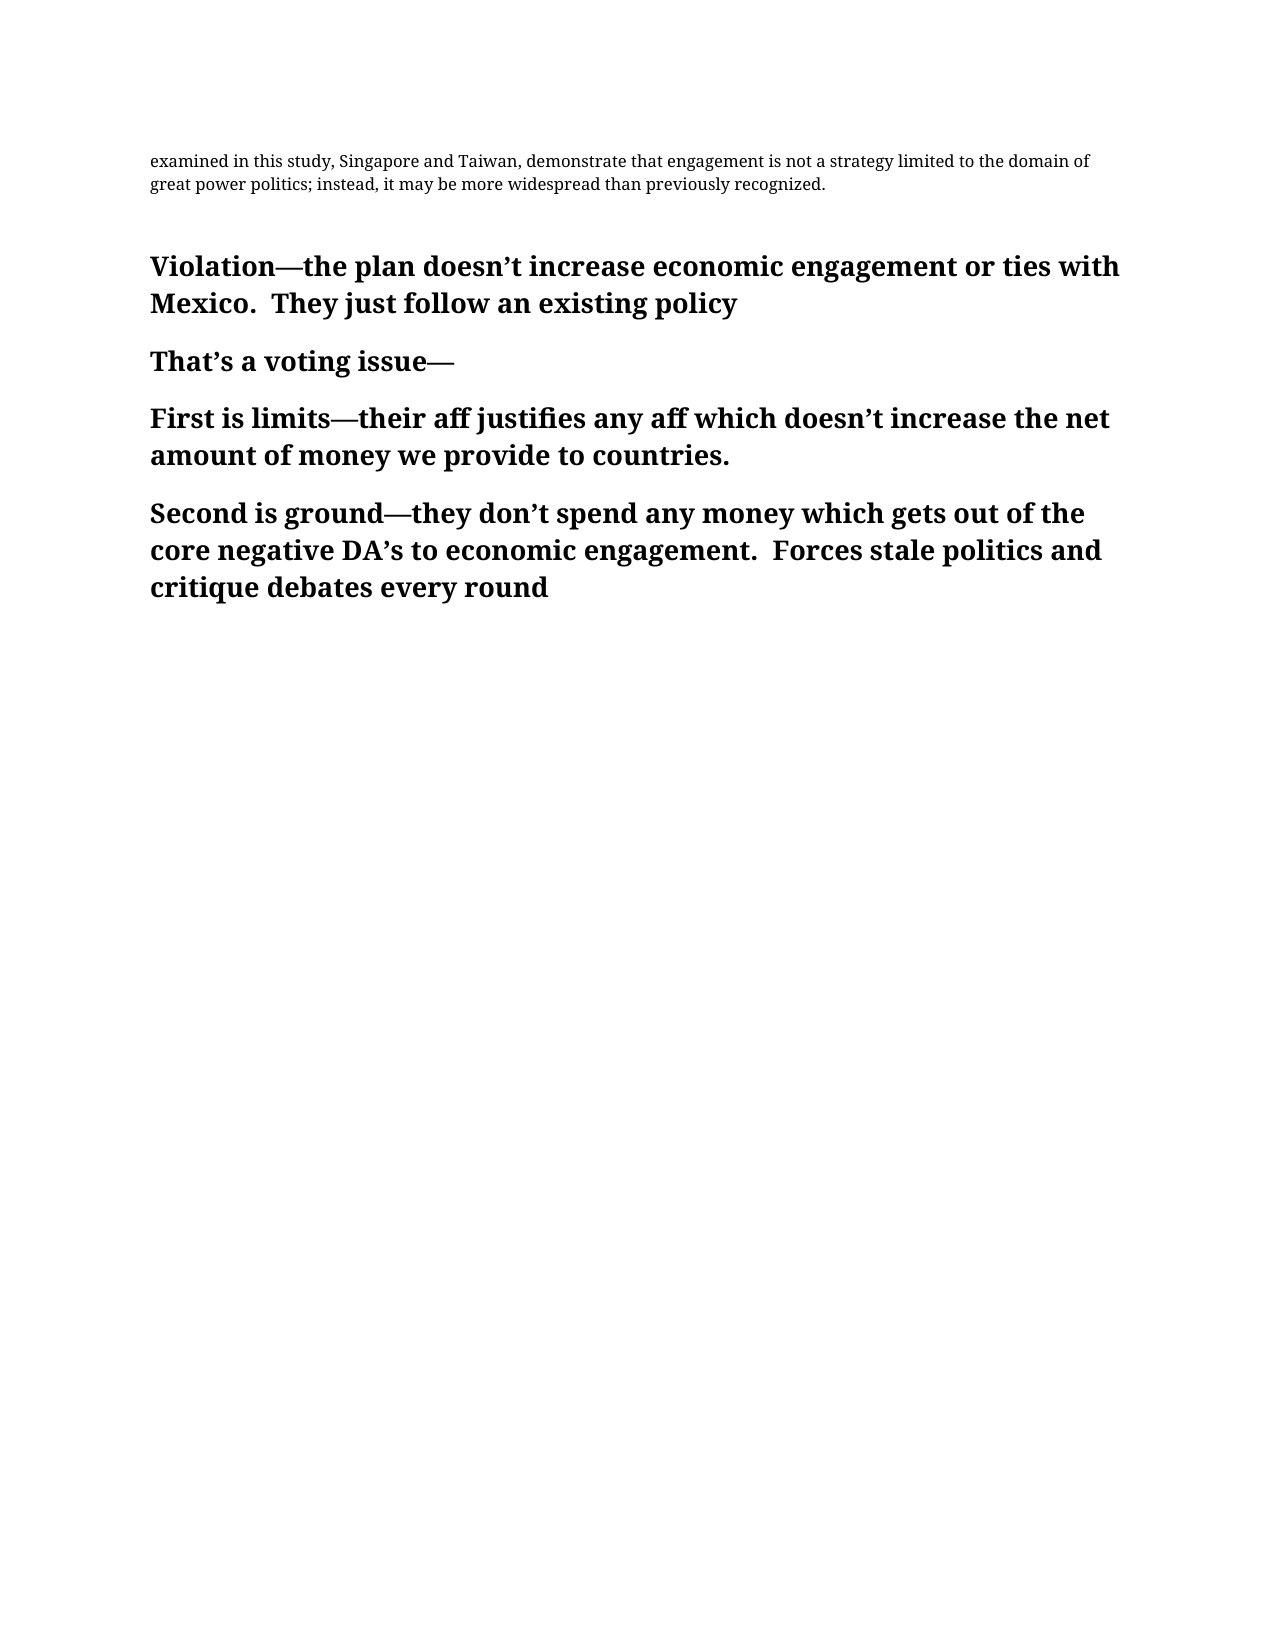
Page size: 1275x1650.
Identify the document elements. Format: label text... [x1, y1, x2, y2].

subtitle Violation—the plan doesn’t increase economic engagement or ties with Mexico. They just follow an existing policy [150, 247, 1125, 321]
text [150, 150, 1125, 195]
subtitle First is limits—their aff justifies any aff which doesn’t increase the net amount of money we provide to countries. [150, 400, 1125, 473]
subtitle Second is ground—they don’t spend any money which gets out of the core negative DA’s to economic engagement. Forces stale politics and critique debates every round [150, 494, 1125, 605]
subtitle That’s a voting issue— [150, 342, 1125, 379]
